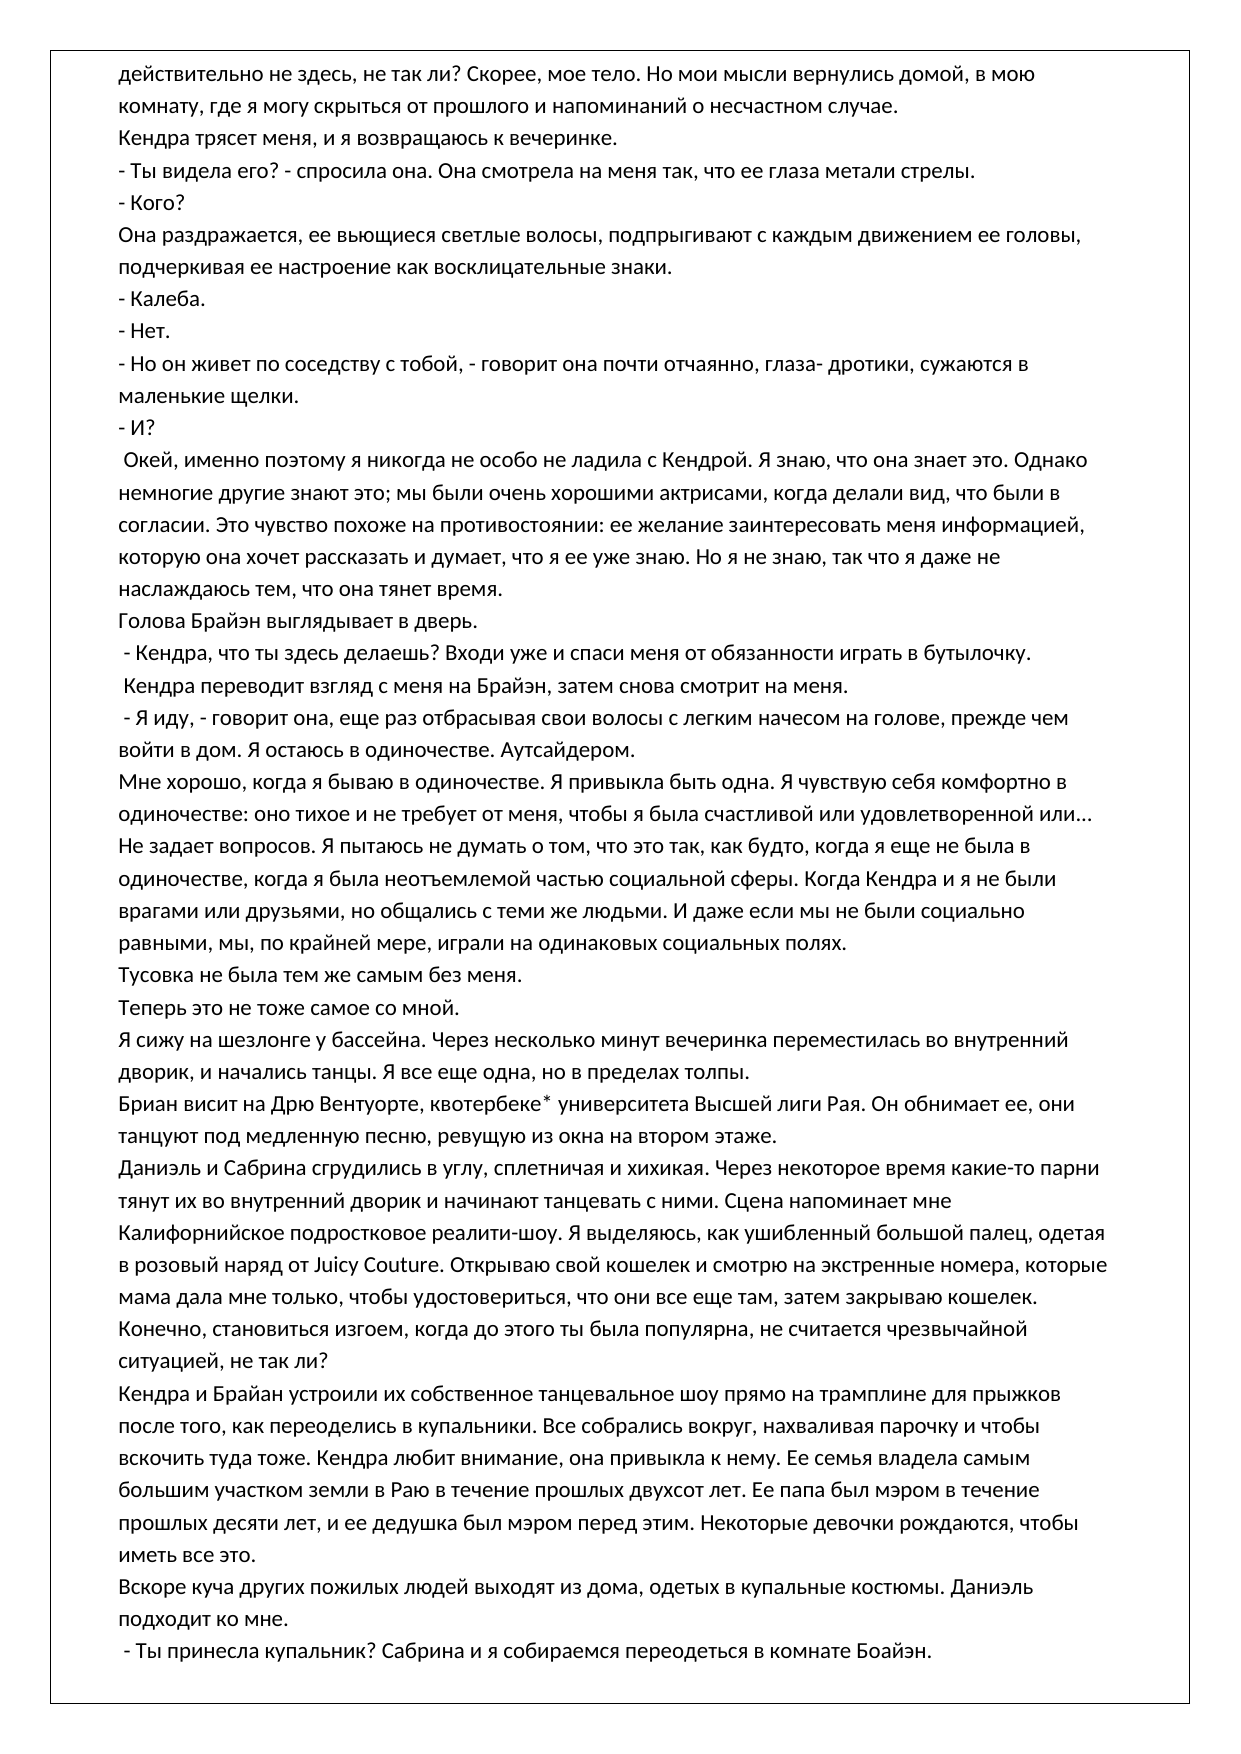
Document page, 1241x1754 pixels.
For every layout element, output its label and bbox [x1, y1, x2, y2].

text [118, 59, 1122, 1664]
